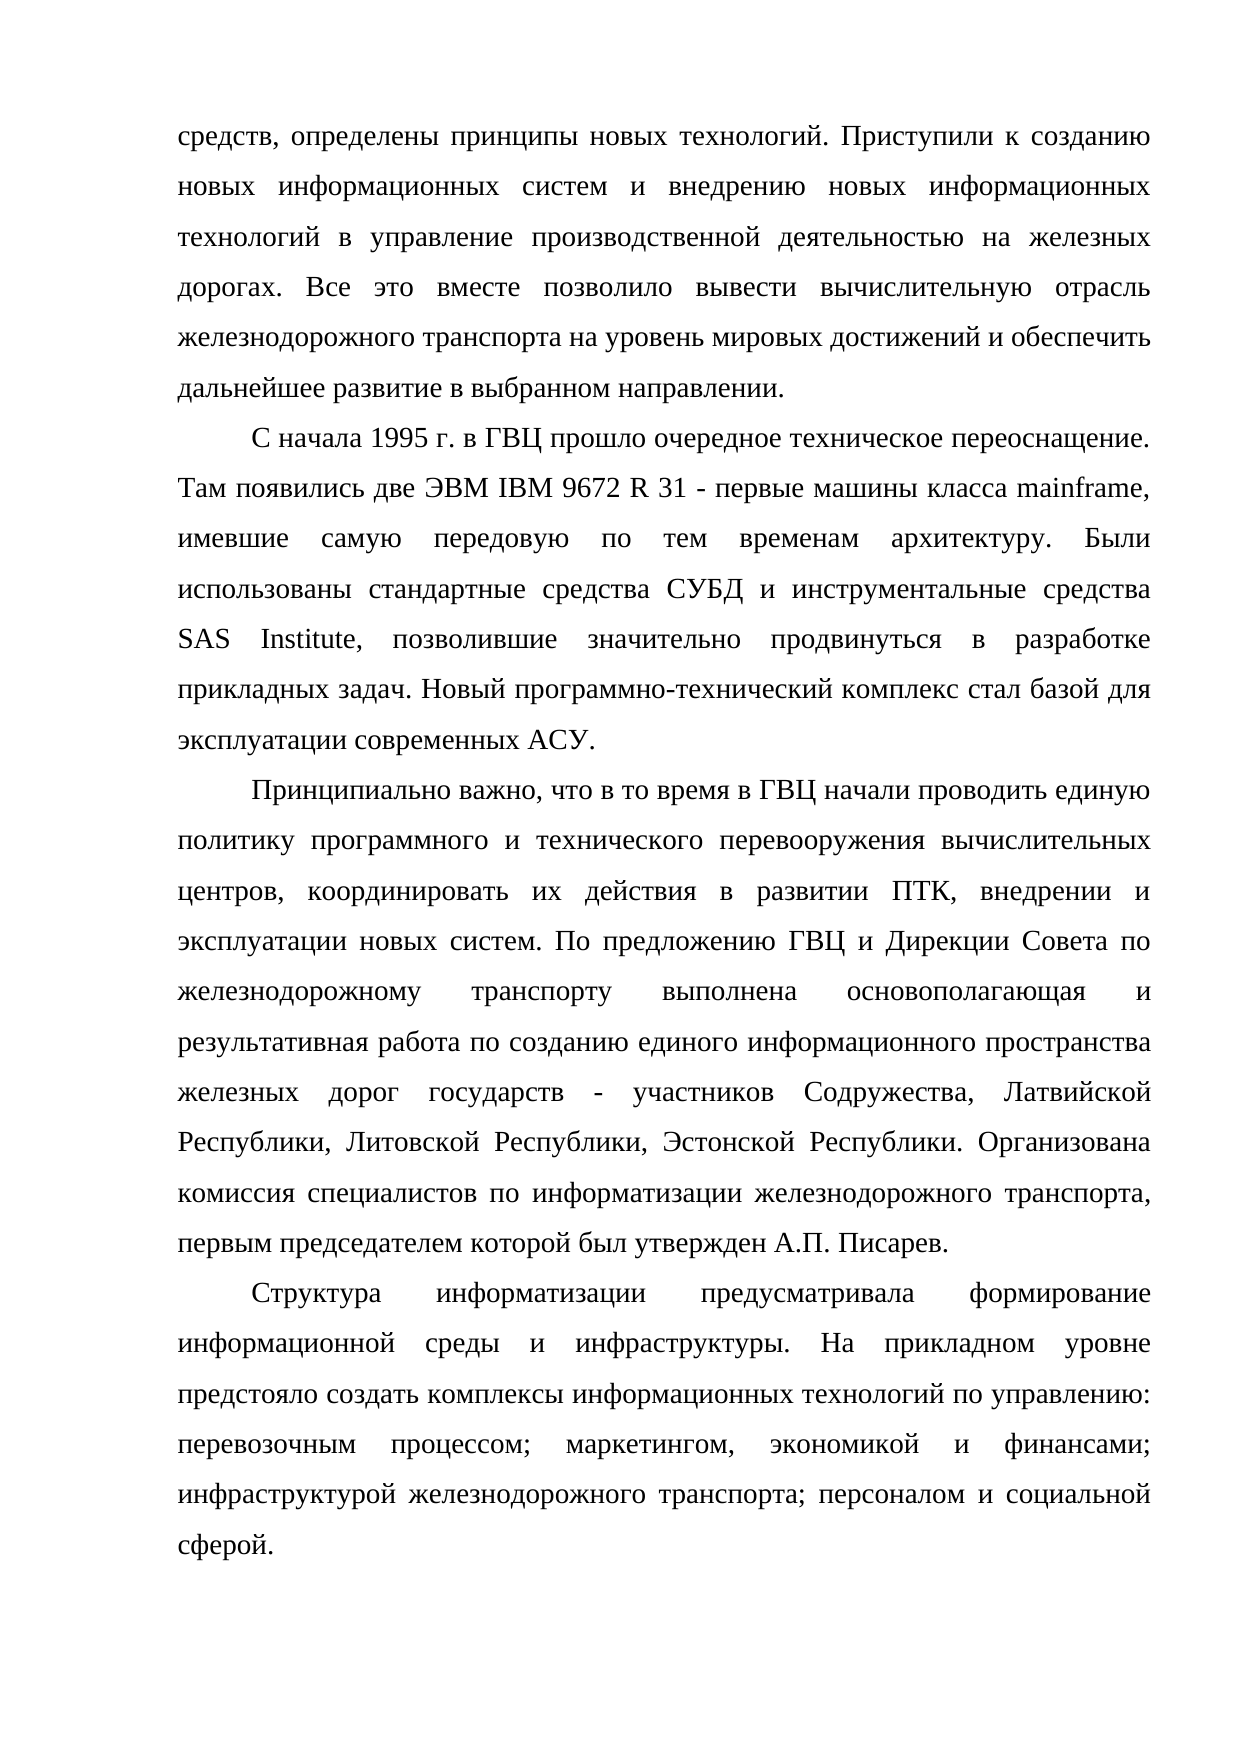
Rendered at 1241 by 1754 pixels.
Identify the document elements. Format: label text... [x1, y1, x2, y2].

text С начала 1995 г. в ГВЦ прошло очередное техническое переоснащение. Там появились две ЭВМ IВМ 9672 R 31 - первые машины класса mainframe, имевшие самую передовую по тем временам архитектуру. Были использованы стандартные средства СУБД и инструментальные средства SAS Institute, позволившие значительно продвинуться в разработке прикладных задач. Новый программно-технический комплекс стал базой для эксплуатации современных АСУ. [177, 420, 1152, 755]
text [177, 118, 1152, 403]
text Принципиально важно, что в то время в ГВЦ начали проводить единую политику программного и технического перевооружения вычислительных центров, координировать их действия в развитии ПТК, внедрении и эксплуатации новых систем. По предложению ГВЦ и Дирекции Совета по железнодорожному транспорту выполнена основополагающая и результативная работа по созданию единого информационного пространства железных дорог государств - участников Содружества, Латвийской Республики, Литовской Республики, Эстонской Республики. Организована комиссия специалистов по информатизации железнодорожного транспорта, первым председателем которой был утвержден А.П. Писарев. [177, 772, 1152, 1258]
text Структура информатизации предусматривала формирование информационной среды и инфраструктуры. На прикладном уровне предстояло создать комплексы информационных технологий по управлению: перевозочным процессом; маркетингом, экономикой и финансами; инфраструктурой железнодорожного транспорта; персоналом и социальной сферой. [177, 1275, 1152, 1560]
